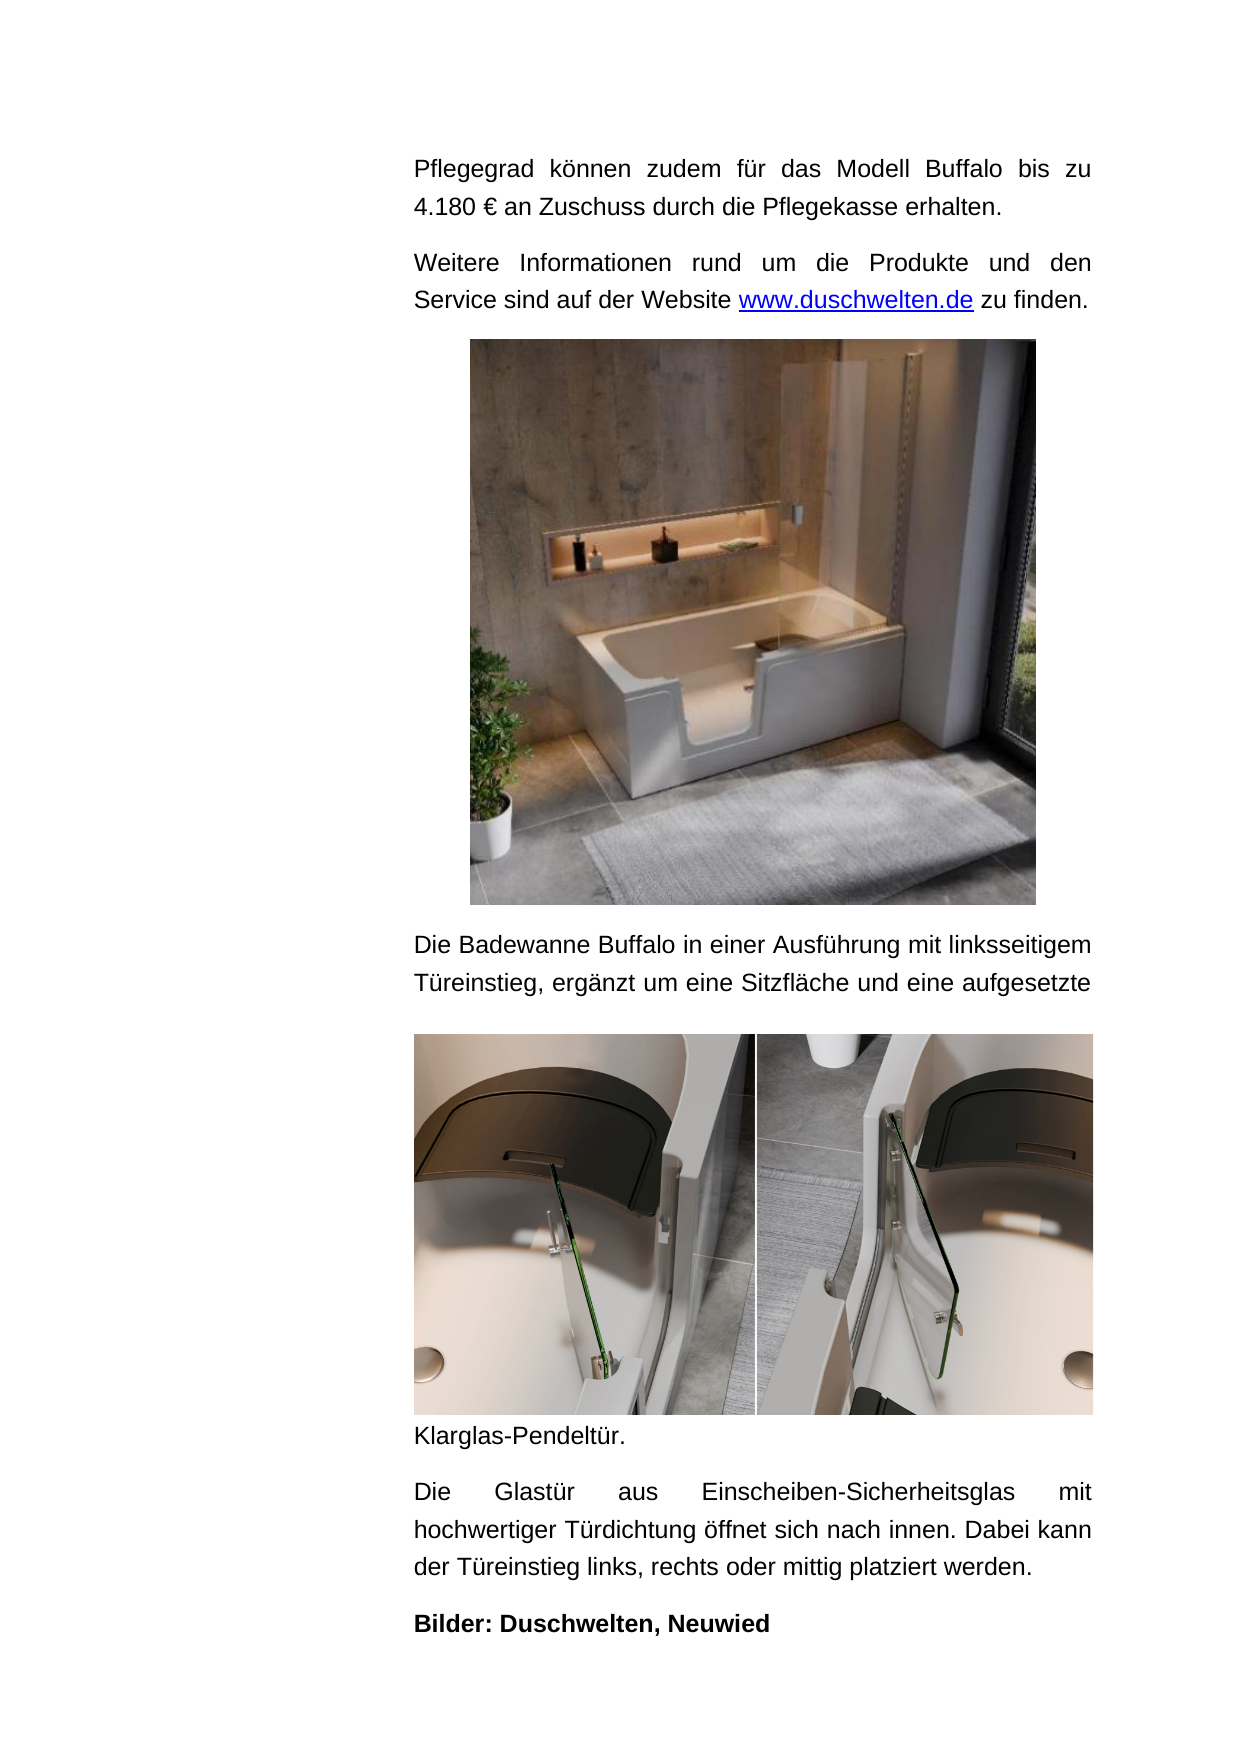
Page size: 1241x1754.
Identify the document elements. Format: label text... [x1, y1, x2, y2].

picture [414, 1034, 1094, 1415]
text Bilder: Duschwelten, Neuwied [413, 1602, 1093, 1639]
picture [470, 339, 1036, 905]
text Die Glastür aus Einscheiben-Sicherheitsglas mit hochwertiger Türdichtung öffnet sich nach innen. Dabei kann der Türeinstieg links, rechts oder mittig platziert werden. [413, 1471, 1093, 1583]
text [413, 148, 1093, 223]
text Weitere Informationen rund um die Produkte und den Service sind auf der Website www.duschwelten.de zu finden. [413, 241, 1093, 316]
